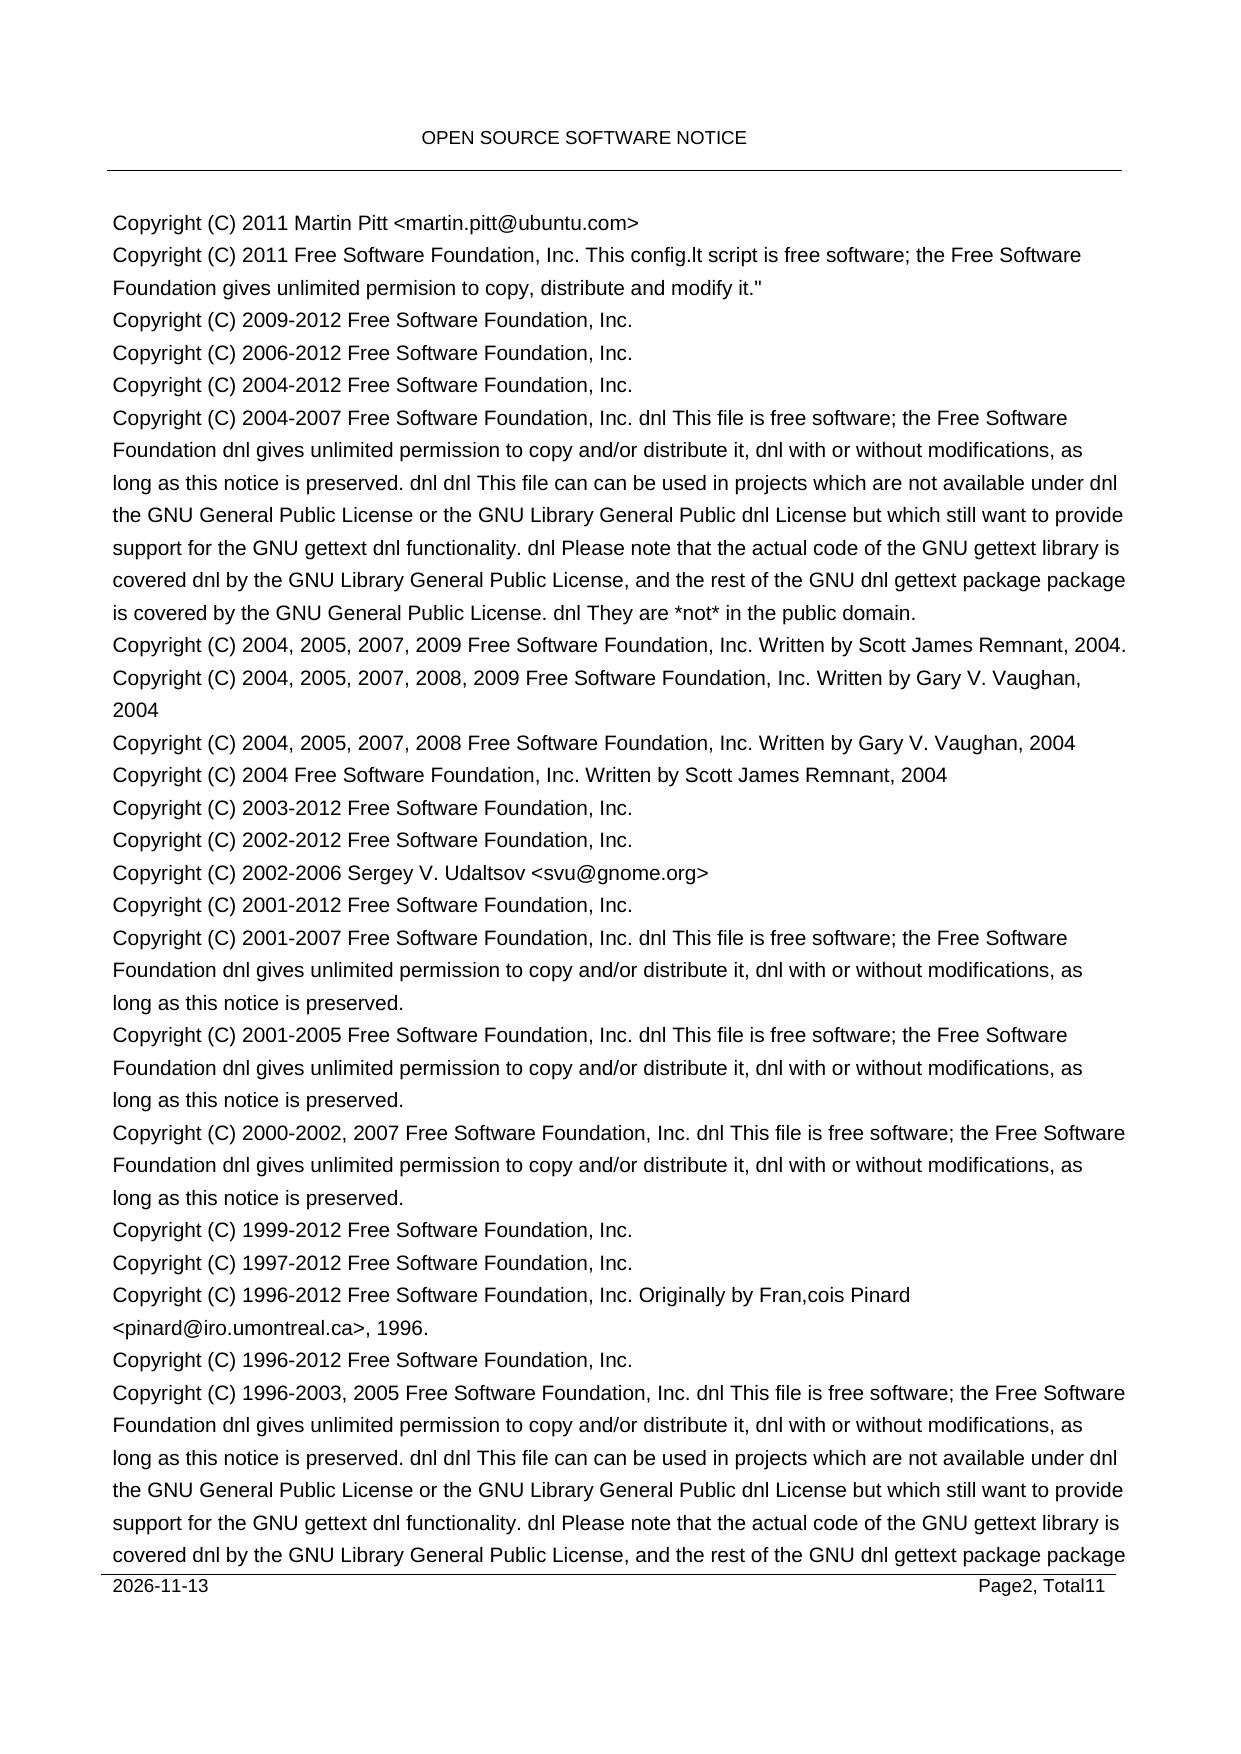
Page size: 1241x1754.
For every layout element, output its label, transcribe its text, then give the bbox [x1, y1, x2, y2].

text Copyright (C) 1999-2012 Free Software Foundation, Inc. [112, 1214, 1128, 1246]
text Copyright (C) 2002-2012 Free Software Foundation, Inc. [112, 824, 1128, 856]
text Copyright (C) 2004-2012 Free Software Foundation, Inc. [112, 369, 1128, 401]
text Copyright (C) 2009-2012 Free Software Foundation, Inc. [112, 304, 1128, 336]
text Copyright (C) 2011 Martin Pitt <martin.pitt@ubuntu.com> [112, 206, 1128, 239]
text Copyright (C) 2003-2012 Free Software Foundation, Inc. [112, 791, 1128, 824]
text Copyright (C) 2011 Free Software Foundation, Inc. This config.lt script is free software; the Free Software Foundation gives unlimited permision to copy, distribute and modify it." [112, 239, 1128, 304]
text Copyright (C) 2000-2002, 2007 Free Software Foundation, Inc. dnl This file is free software; the Free Software Foundation dnl gives unlimited permission to copy and/or distribute it, dnl with or without modifications, as long as this notice is preserved. [112, 1116, 1128, 1214]
text Copyright (C) 2006-2012 Free Software Foundation, Inc. [112, 336, 1128, 369]
text Copyright (C) 1996-2012 Free Software Foundation, Inc. [112, 1344, 1128, 1376]
text Copyright (C) 2004, 2005, 2007, 2008, 2009 Free Software Foundation, Inc. Written by Gary V. Vaughan, 2004 [112, 661, 1128, 726]
text Copyright (C) 1997-2012 Free Software Foundation, Inc. [112, 1246, 1128, 1279]
text Copyright (C) 2004, 2005, 2007, 2008 Free Software Foundation, Inc. Written by Gary V. Vaughan, 2004 [112, 726, 1128, 759]
text Copyright (C) 2004 Free Software Foundation, Inc. Written by Scott James Remnant, 2004 [112, 759, 1128, 791]
text Copyright (C) 2004-2007 Free Software Foundation, Inc. dnl This file is free software; the Free Software Foundation dnl gives unlimited permission to copy and/or distribute it, dnl with or without modifications, as long as this notice is preserved. dnl dnl This file can can be used in projects which are not available under dnl the GNU General Public License or the GNU Library General Public dnl License but which still want to provide support for the GNU gettext dnl functionality. dnl Please note that the actual code of the GNU gettext library is covered dnl by the GNU Library General Public License, and the rest of the GNU dnl gettext package package is covered by the GNU General Public License. dnl They are *not* in the public domain. [112, 401, 1128, 629]
text Copyright (C) 2004, 2005, 2007, 2009 Free Software Foundation, Inc. Written by Scott James Remnant, 2004. [112, 629, 1128, 661]
text Copyright (C) 2001-2012 Free Software Foundation, Inc. [112, 889, 1128, 921]
text Copyright (C) 2002-2006 Sergey V. Udaltsov <svu@gnome.org> [112, 856, 1128, 889]
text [112, 1376, 1128, 1571]
text Copyright (C) 2001-2007 Free Software Foundation, Inc. dnl This file is free software; the Free Software Foundation dnl gives unlimited permission to copy and/or distribute it, dnl with or without modifications, as long as this notice is preserved. [112, 921, 1128, 1019]
text Copyright (C) 1996-2012 Free Software Foundation, Inc. Originally by Fran,cois Pinard <pinard@iro.umontreal.ca>, 1996. [112, 1279, 1128, 1344]
text Copyright (C) 2001-2005 Free Software Foundation, Inc. dnl This file is free software; the Free Software Foundation dnl gives unlimited permission to copy and/or distribute it, dnl with or without modifications, as long as this notice is preserved. [112, 1019, 1128, 1116]
